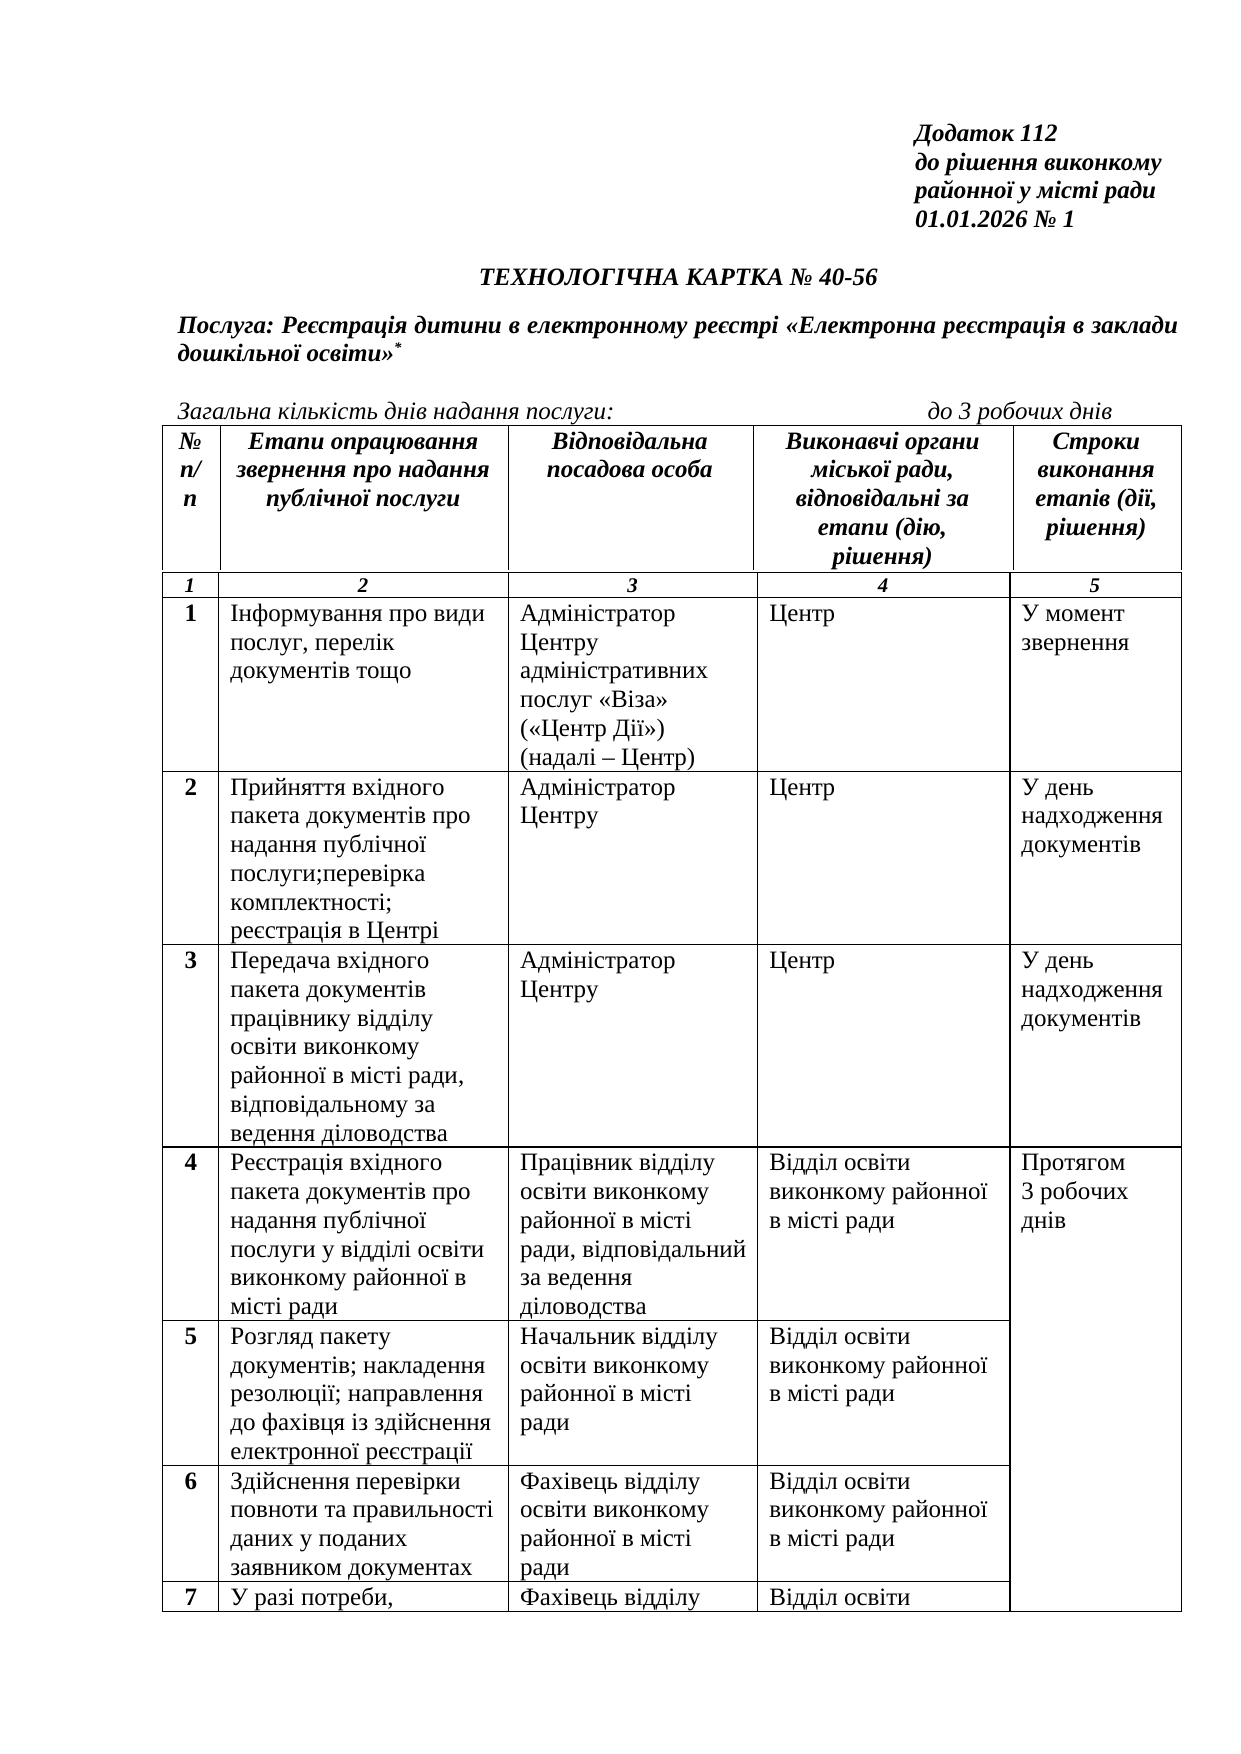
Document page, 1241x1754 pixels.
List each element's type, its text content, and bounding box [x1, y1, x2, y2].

table_cell Адміністратор Центру [509, 772, 757, 944]
table_cell Працівник відділу освіти виконкому районної в місті ради, відповідальний за ведення діловодства [509, 1148, 757, 1320]
table_header Виконавчі органи міської ради, відповідальні за етапи (дію, рішення) [754, 426, 1013, 569]
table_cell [509, 1582, 757, 1611]
text районної у місті ради 01.01.2026 № 1 [915, 176, 1181, 233]
table_cell Центр [758, 945, 1009, 1146]
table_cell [758, 1582, 1009, 1611]
table_header Відповідальна посадова особа [509, 426, 753, 569]
table_header № п/п [163, 426, 220, 569]
table_header 5 [1011, 573, 1181, 597]
table_cell 4 [163, 1148, 218, 1320]
text Послуга: Реєстрація дитини в електронному реєстрі «Електронна реєстрація в заклади дошкільної освіти»* [177, 310, 1181, 367]
table_cell Розгляд пакету документів; накладення резолюції; направлення до фахівця із здійснення електронної реєстрації [219, 1321, 508, 1465]
table_cell 6 [163, 1466, 218, 1581]
table_cell 3 [163, 945, 218, 1146]
table_cell 7 [163, 1582, 218, 1611]
table_header 4 [758, 573, 1009, 597]
table_cell У день надходження документів [1011, 945, 1181, 1146]
table_cell Відділ освіти виконкому районної в місті ради [758, 1321, 1009, 1465]
table_header 2 [219, 573, 508, 597]
table_header Етапи опрацювання звернення про надання публічної послуги [221, 426, 508, 569]
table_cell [219, 1582, 508, 1611]
table_cell Начальник відділу освіти виконкому районної в місті ради [509, 1321, 757, 1465]
table_cell Реєстрація вхідного пакета документів про надання публічної послуги у відділі освіти виконкому районної в місті ради [219, 1148, 508, 1320]
table_cell Протягом 3 робочих днів [1011, 1148, 1181, 1611]
table_cell Фахівець відділу освіти виконкому районної в місті ради [509, 1466, 757, 1581]
table_cell 2 [163, 772, 218, 944]
text Додаток 112 [915, 118, 1181, 147]
table_cell Відділ освіти виконкому районної в місті ради [758, 1148, 1009, 1320]
table_cell Центр [758, 598, 1009, 771]
table_header Строки виконання етапів (дії, рішення) [1014, 426, 1181, 569]
table_cell 5 [163, 1321, 218, 1465]
table_cell Прийняття вхідного пакета документів про надання публічної послуги;перевірка комплектності; реєстрація в Центрі [219, 772, 508, 944]
table_cell Центр [758, 772, 1009, 944]
table_cell Передача вхідного пакета документів працівнику відділу освіти виконкому районної в місті ради, відповідальному за ведення діловодства [219, 945, 508, 1146]
table_cell Адміністратор Центру адміністративних послуг «Віза» («Центр Дії») (надалі – Центр) [509, 598, 757, 771]
table_cell Відділ освіти виконкому районної в місті ради [758, 1466, 1009, 1581]
text ТЕХНОЛОГІЧНА КАРТКА № 40-56 [177, 262, 1181, 291]
text Загальна кількість днів надання послуги: до 3 робочих днів [177, 396, 1181, 425]
table_cell Адміністратор Центру [509, 945, 757, 1146]
text до рішення виконкому [915, 147, 1181, 176]
table_cell Інформування про види послуг, перелік документів тощо [219, 598, 508, 771]
table_header 1 [163, 573, 218, 597]
table_cell 1 [163, 598, 218, 771]
table_cell У момент звернення [1011, 598, 1181, 771]
table_header 3 [509, 573, 757, 597]
table_cell Здійснення перевірки повноти та правильності даних у поданих заявником документах [219, 1466, 508, 1581]
table_cell У день надходження документів [1011, 772, 1181, 944]
